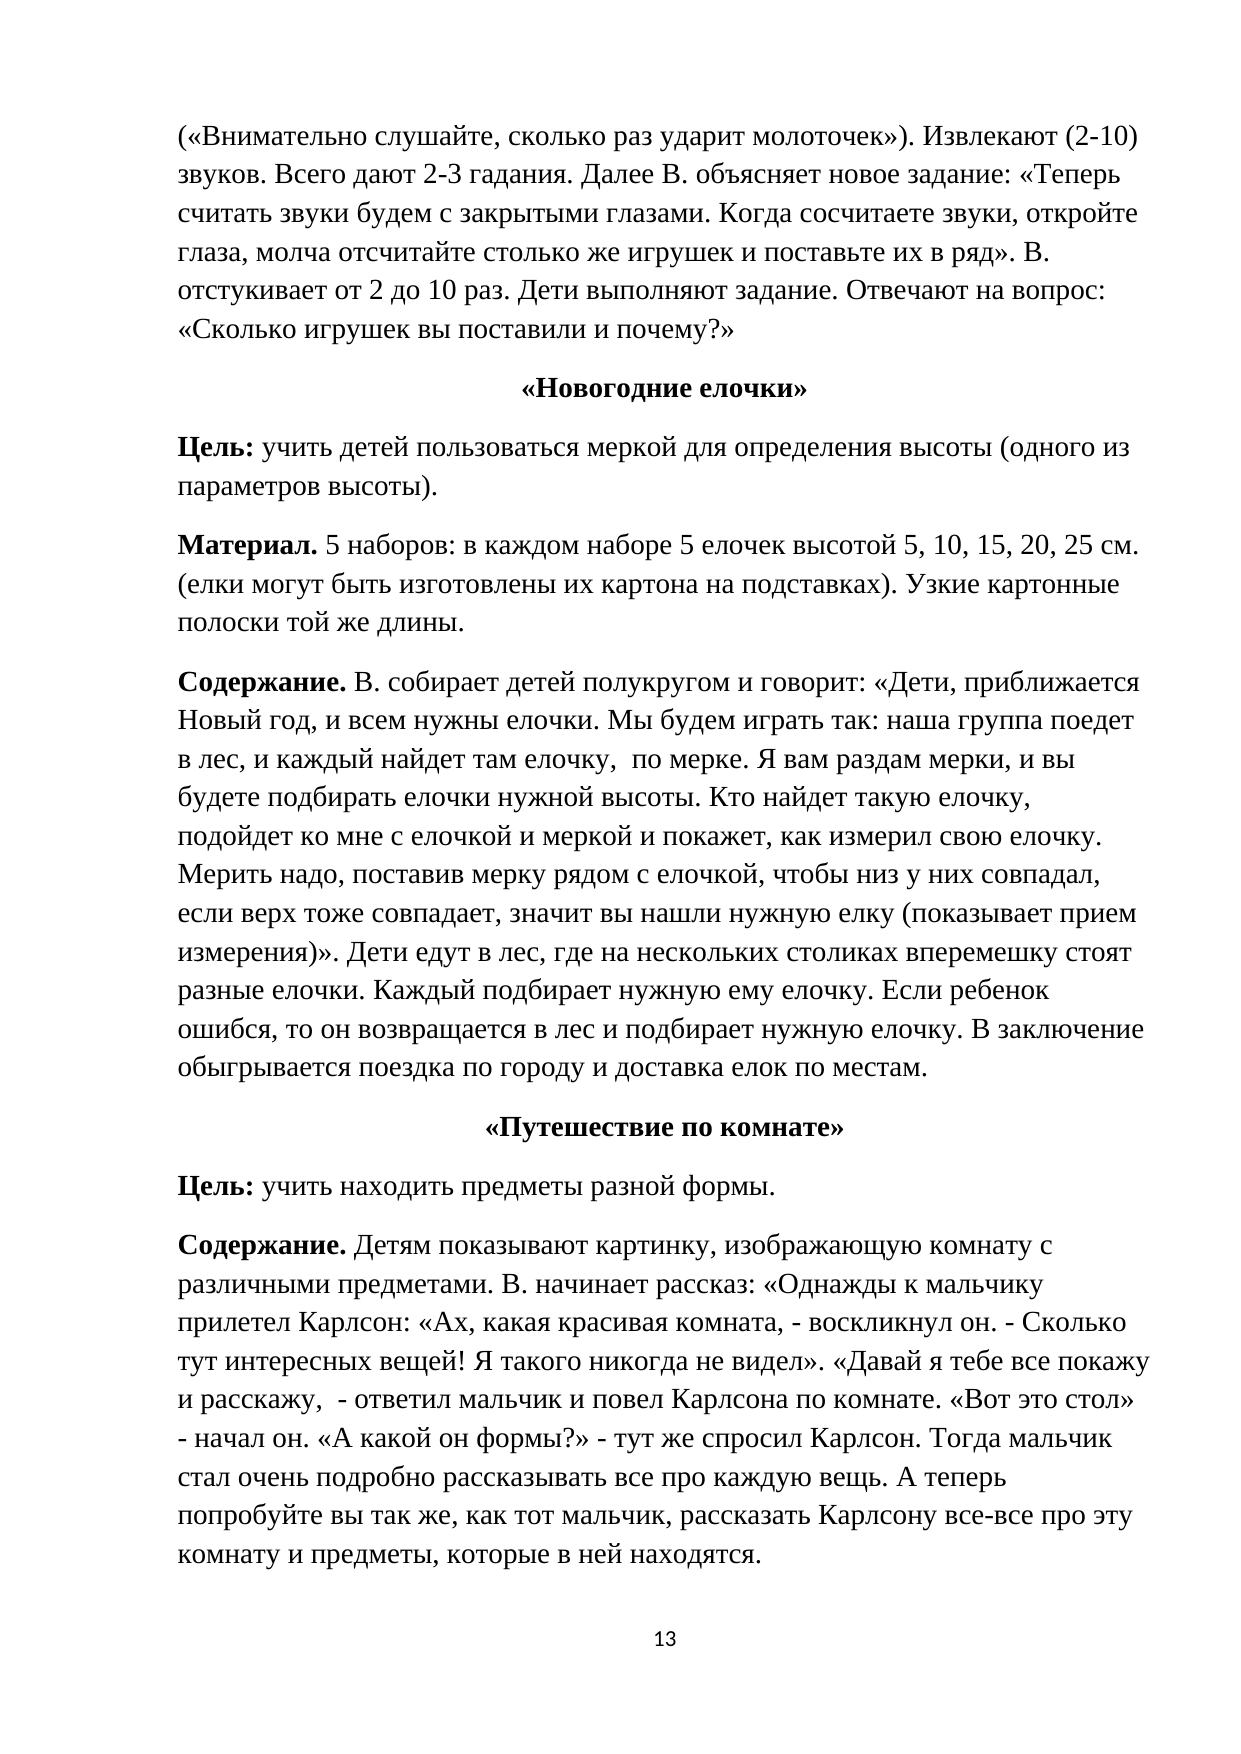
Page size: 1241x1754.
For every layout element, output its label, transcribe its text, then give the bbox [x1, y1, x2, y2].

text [177, 118, 1152, 344]
text Материал. 5 наборов: в каждом наборе 5 елочек высотой 5, 10, 15, 20, 25 см. (елки могут быть изготовлены их картона на подставках). Узкие картонные полоски той же длины. [177, 527, 1152, 638]
text Цель: учить детей пользоваться меркой для определения высоты (одного из параметров высоты). [177, 429, 1152, 502]
text «Путешествие по комнате» [177, 1109, 1152, 1142]
text Цель: учить находить предметы разной формы. [177, 1168, 1152, 1202]
text Содержание. В. собирает детей полукругом и говорит: «Дети, приближается Новый год, и всем нужны елочки. Мы будем играть так: наша группа поедет в лес, и каждый найдет там елочку, по мерке. Я вам раздам мерки, и вы будете подбирать елочки нужной высоты. Кто найдет такую елочку, подойдет ко мне с елочкой и меркой и покажет, как измерил свою елочку. Мерить надо, поставив мерку рядом с елочкой, чтобы низ у них совпадал, если верх тоже совпадает, значит вы нашли нужную елку (показывает прием измерения)». Дети едут в лес, где на нескольких столиках вперемешку стоят разные елочки. Каждый подбирает нужную ему елочку. Если ребенок ошибся, то он возвращается в лес и подбирает нужную елочку. В заключение обыгрывается поездка по городу и доставка елок по местам. [177, 664, 1152, 1083]
text «Новогодние елочки» [177, 370, 1152, 404]
text Содержание. Детям показывают картинку, изображающую комнату с различными предметами. В. начинает рассказ: «Однажды к мальчику прилетел Карлсон: «Ах, какая красивая комната, - воскликнул он. - Сколько тут интересных вещей! Я такого никогда не видел». «Давай я тебе все покажу и расскажу, - ответил мальчик и повел Карлсона по комнате. «Вот это стол» - начал он. «А какой он формы?» - тут же спросил Карлсон. Тогда мальчик стал очень подробно рассказывать все про каждую вещь. А теперь попробуйте вы так же, как тот мальчик, рассказать Карлсону все-все про эту комнату и предметы, которые в ней находятся. [177, 1227, 1152, 1569]
